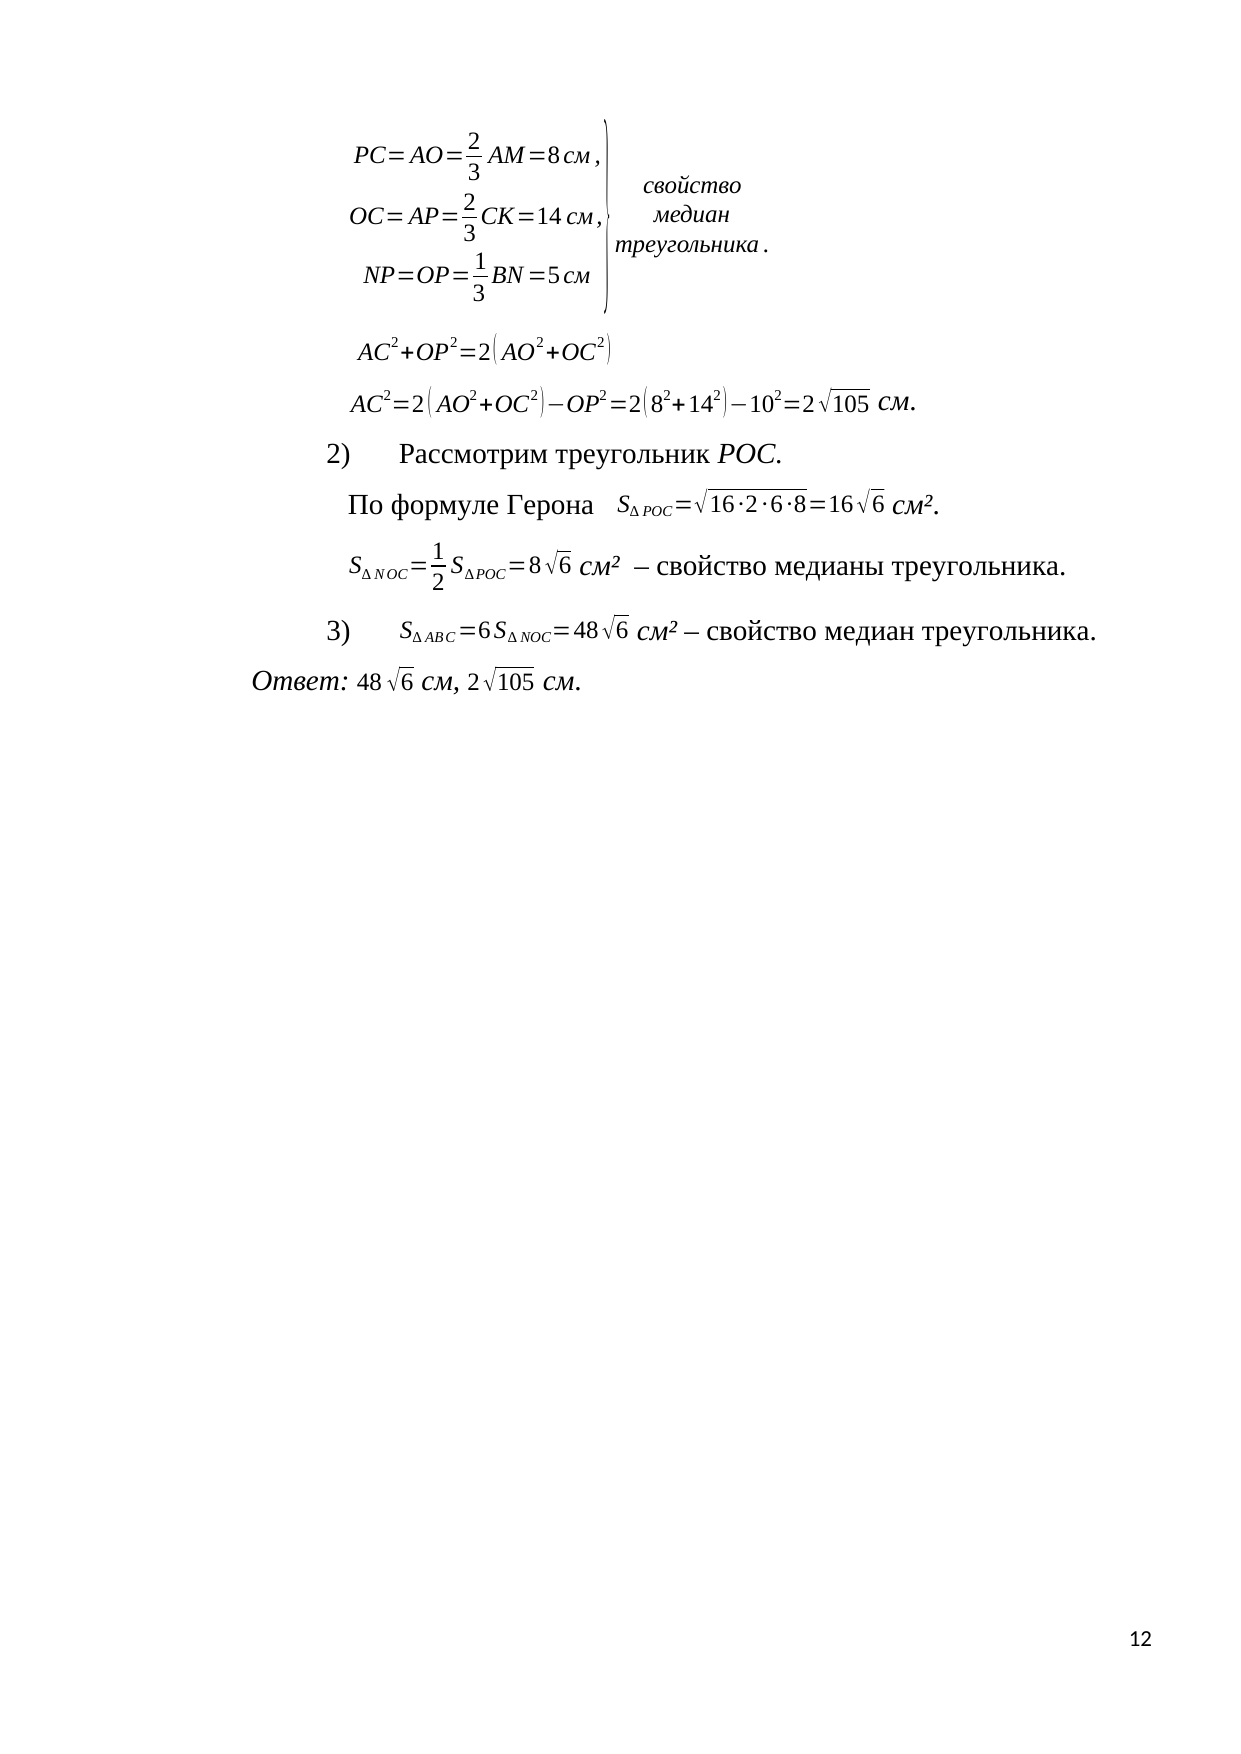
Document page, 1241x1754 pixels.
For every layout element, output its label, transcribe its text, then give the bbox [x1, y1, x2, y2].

text Ответ: см, см. [177, 663, 1152, 697]
list см² – свойство медиан треугольника. [252, 613, 1152, 647]
list Рассмотрим треугольник РОС. [252, 437, 1152, 470]
list см. [274, 383, 1152, 420]
list По формуле Герона см². [274, 487, 1152, 521]
list см² – свойство медианы треугольника. [274, 537, 1152, 596]
